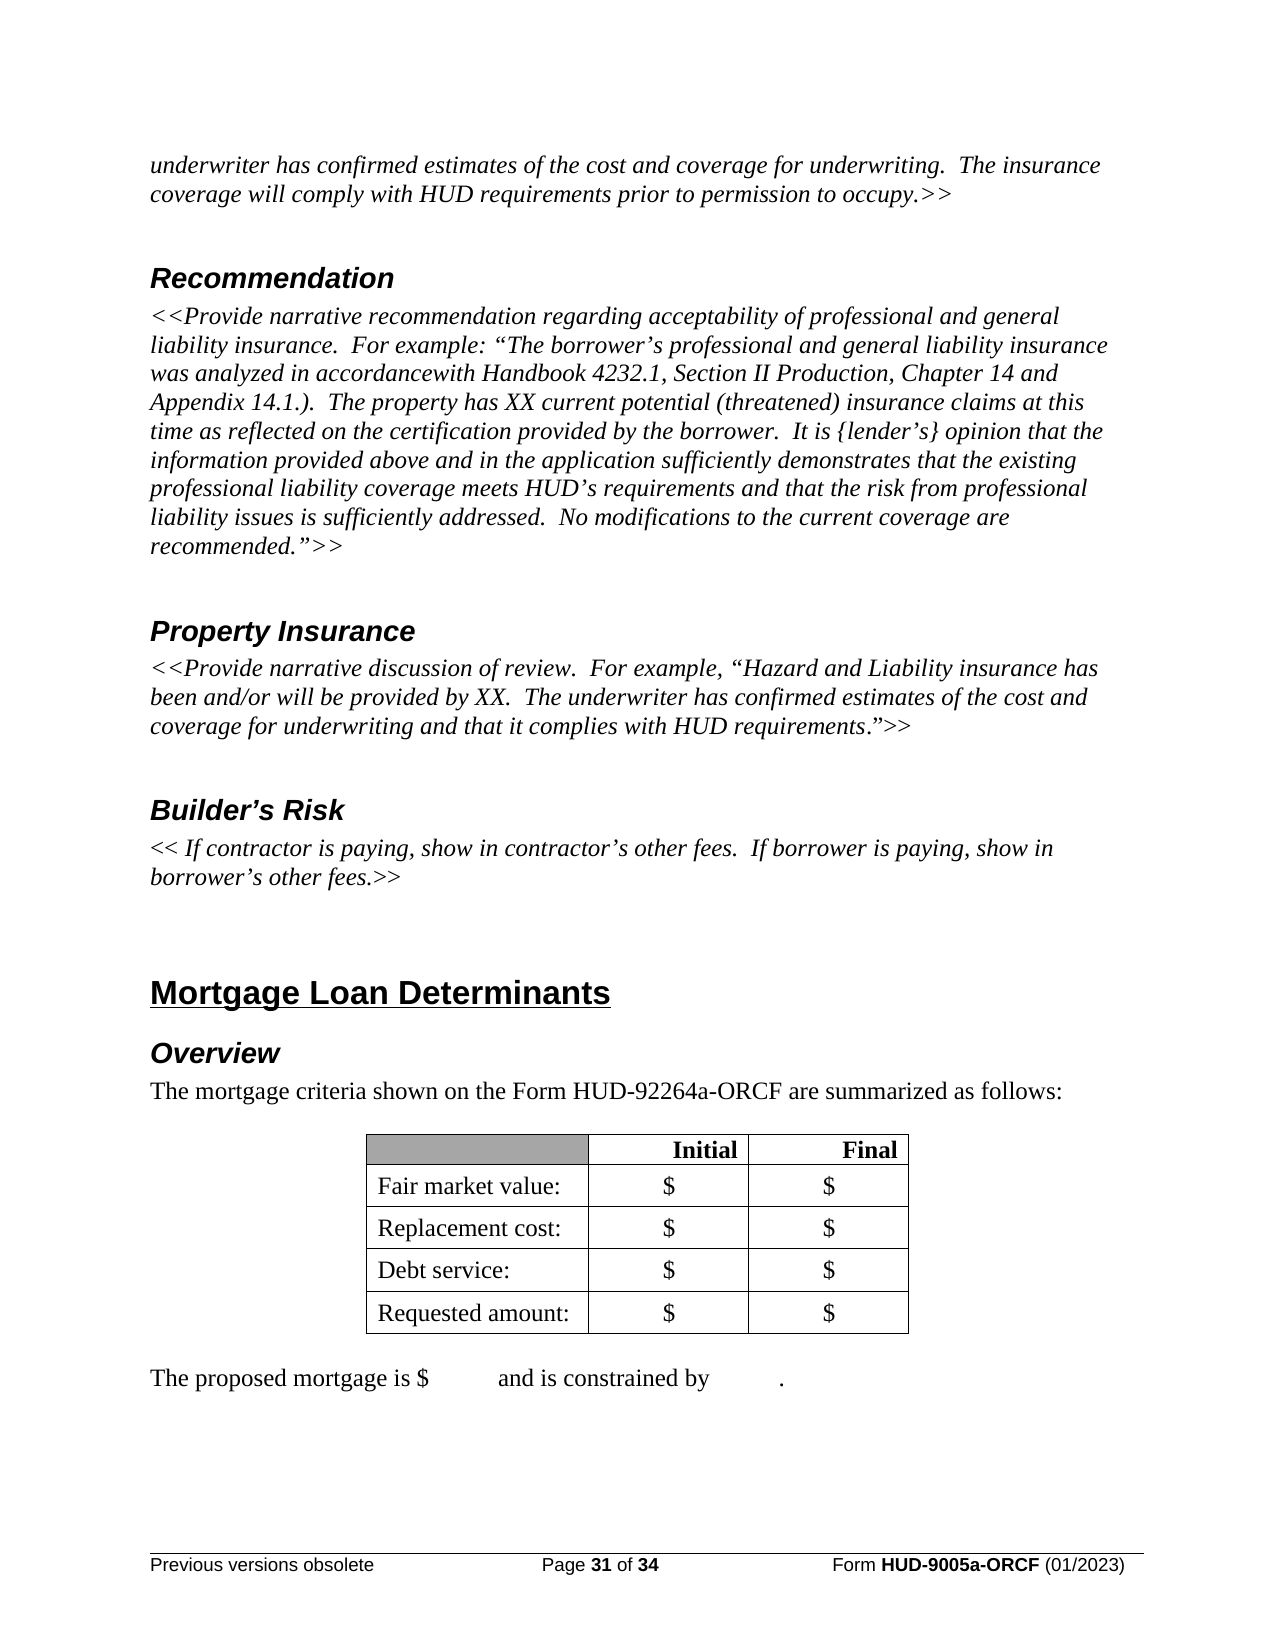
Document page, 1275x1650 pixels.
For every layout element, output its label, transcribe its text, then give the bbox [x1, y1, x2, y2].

subtitle Property Insurance [150, 613, 1125, 647]
subtitle Builder’s Risk [150, 793, 1125, 827]
table_cell $ [589, 1292, 748, 1333]
subtitle Overview [150, 1037, 1125, 1070]
table_header [367, 1135, 588, 1164]
table_cell $ [749, 1292, 908, 1333]
table_cell $ [589, 1207, 748, 1248]
text <<Provide narrative discussion of review. For example, “Hazard and Liability insurance has been and/or will be provided by XX. The underwriter has confirmed estimates of the cost and coverage for underwriting and that it complies with HUD requirements.”>> [150, 653, 1125, 739]
table_cell $ [589, 1165, 748, 1206]
table_cell Replacement cost: [367, 1207, 588, 1248]
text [150, 150, 1125, 207]
table_cell Debt service: [367, 1249, 588, 1291]
table_cell $ [749, 1249, 908, 1291]
text << If contractor is paying, show in contractor’s other fees. If borrower is paying, show in borrower’s other fees.>> [150, 833, 1125, 891]
table_cell Fair market value: [367, 1165, 588, 1206]
table_cell Requested amount: [367, 1292, 588, 1333]
table_header Initial [589, 1135, 748, 1164]
subtitle Recommendation [150, 261, 1125, 295]
text The mortgage criteria shown on the Form HUD-92264a-ORCF are summarized as follows: [150, 1076, 1125, 1105]
table_header Final [749, 1135, 908, 1164]
table_cell $ [589, 1249, 748, 1291]
subtitle Mortgage Loan Determinants [150, 973, 1125, 1012]
table_cell $ [749, 1165, 908, 1206]
text The proposed mortgage is $ and is constrained by . [150, 1363, 1125, 1391]
table_cell $ [749, 1207, 908, 1248]
text <<Provide narrative recommendation regarding acceptability of professional and general liability insurance. For example: “The borrower’s professional and general liability insurance was analyzed in accordancewith Handbook 4232.1, Section II Production, Chapter 14 and Appendix 14.1.). The property has XX current potential (threatened) insurance claims at this time as reflected on the certification provided by the borrower. It is {lender’s} opinion that the information provided above and in the application sufficiently demonstrates that the existing professional liability coverage meets HUD’s requirements and that the risk from professional liability issues is sufficiently addressed. No modifications to the current coverage are recommended.”>> [150, 301, 1125, 560]
